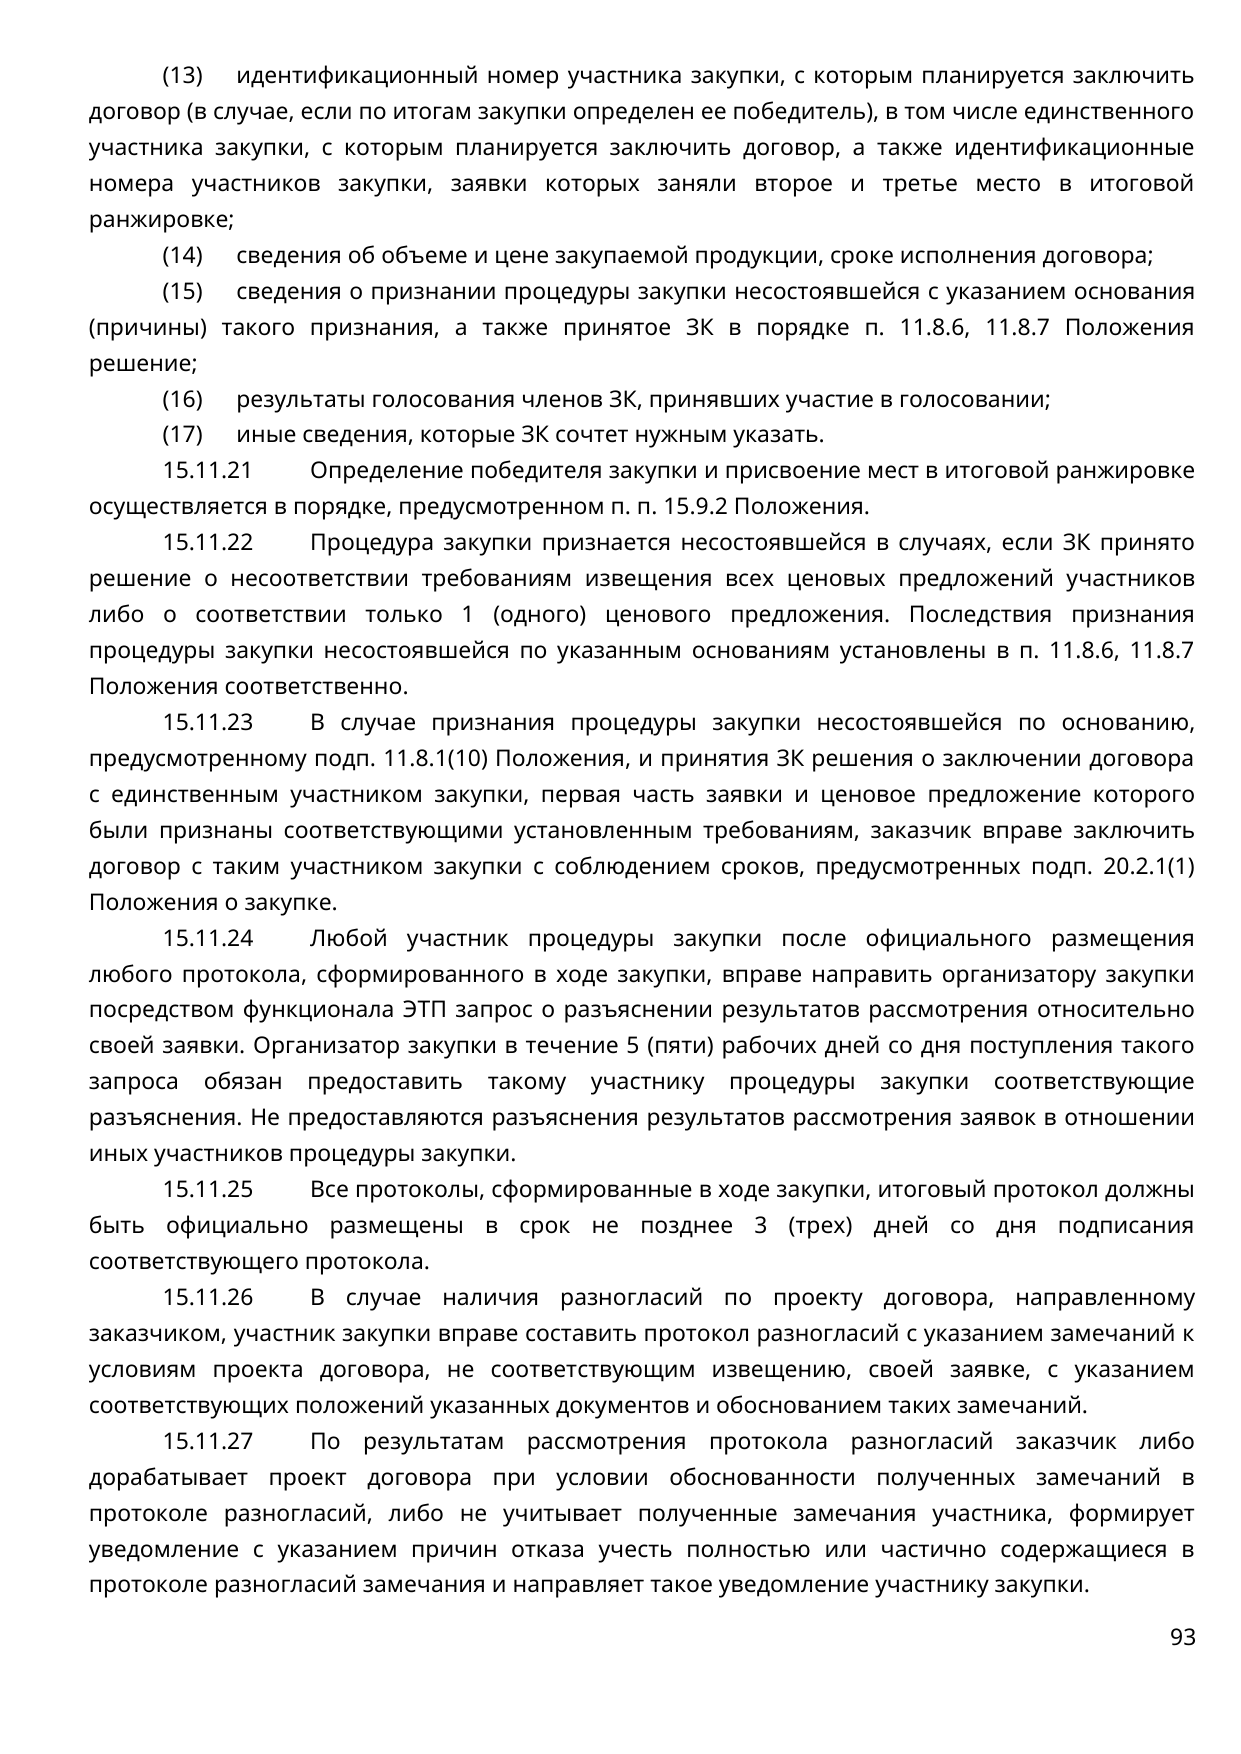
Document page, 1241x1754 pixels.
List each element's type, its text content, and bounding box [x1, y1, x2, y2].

text 15.11.26 В случае наличия разногласий по проекту договора, направленному заказчиком, участник закупки вправе составить протокол разногласий с указанием замечаний к условиям проекта договора, не соответствующим извещению, своей заявке, с указанием соответствующих положений указанных документов и обоснованием таких замечаний. [89, 1281, 1196, 1420]
text 15.11.21 Определение победителя закупки и присвоение мест в итоговой ранжировке осуществляется в порядке, предусмотренном п. п. 15.9.2 Положения. [89, 454, 1196, 522]
text 15.11.25 Все протоколы, сформированные в ходе закупки, итоговый протокол должны быть официально размещены в срок не позднее 3 (трех) дней со дня подписания соответствующего протокола. [89, 1173, 1196, 1276]
text (15) сведения о признании процедуры закупки несостоявшейся с указанием основания (причины) такого признания, а также принятое ЗК в порядке п. 11.8.6, 11.8.7 Положения решение; [89, 275, 1196, 378]
text 15.11.23 В случае признания процедуры закупки несостоявшейся по основанию, предусмотренному подп. 11.8.1(10) Положения, и принятия ЗК решения о заключении договора с единственным участником закупки, первая часть заявки и ценовое предложение которого были признаны соответствующими установленным требованиям, заказчик вправе заключить договор с таким участником закупки с соблюдением сроков, предусмотренных подп. 20.2.1(1) Положения о закупке. [89, 706, 1196, 917]
text (13) идентификационный номер участника закупки, с которым планируется заключить договор (в случае, если по итогам закупки определен ее победитель), в том числе единственного участника закупки, с которым планируется заключить договор, а также идентификационные номера участников закупки, заявки которых заняли второе и третье место в итоговой ранжировке; [89, 59, 1196, 234]
text 15.11.24 Любой участник процедуры закупки после официального размещения любого протокола, сформированного в ходе закупки, вправе направить организатору закупки посредством функционала ЭТП запрос о разъяснении результатов рассмотрения относительно своей заявки. Организатор закупки в течение 5 (пяти) рабочих дней со дня поступления такого запроса обязан предоставить такому участнику процедуры закупки соответствующие разъяснения. Не предоставляются разъяснения результатов рассмотрения заявок в отношении иных участников процедуры закупки. [89, 922, 1196, 1168]
text 15.11.27 По результатам рассмотрения протокола разногласий заказчик либо дорабатывает проект договора при условии обоснованности полученных замечаний в протоколе разногласий, либо не учитывает полученные замечания участника, формирует уведомление с указанием причин отказа учесть полностью или частично содержащиеся в протоколе разногласий замечания и направляет такое уведомление участнику закупки. [89, 1425, 1196, 1600]
text (14) сведения об объеме и цене закупаемой продукции, сроке исполнения договора; [89, 239, 1196, 270]
text (16) результаты голосования членов ЗК, принявших участие в голосовании; [89, 382, 1196, 414]
text (17) иные сведения, которые ЗК сочтет нужным указать. [89, 418, 1196, 450]
text 15.11.22 Процедура закупки признается несостоявшейся в случаях, если ЗК принято решение о несоответствии требованиям извещения всех ценовых предложений участников либо о соответствии только 1 (одного) ценового предложения. Последствия признания процедуры закупки несостоявшейся по указанным основаниям установлены в п. 11.8.6, 11.8.7 Положения соответственно. [89, 526, 1196, 701]
